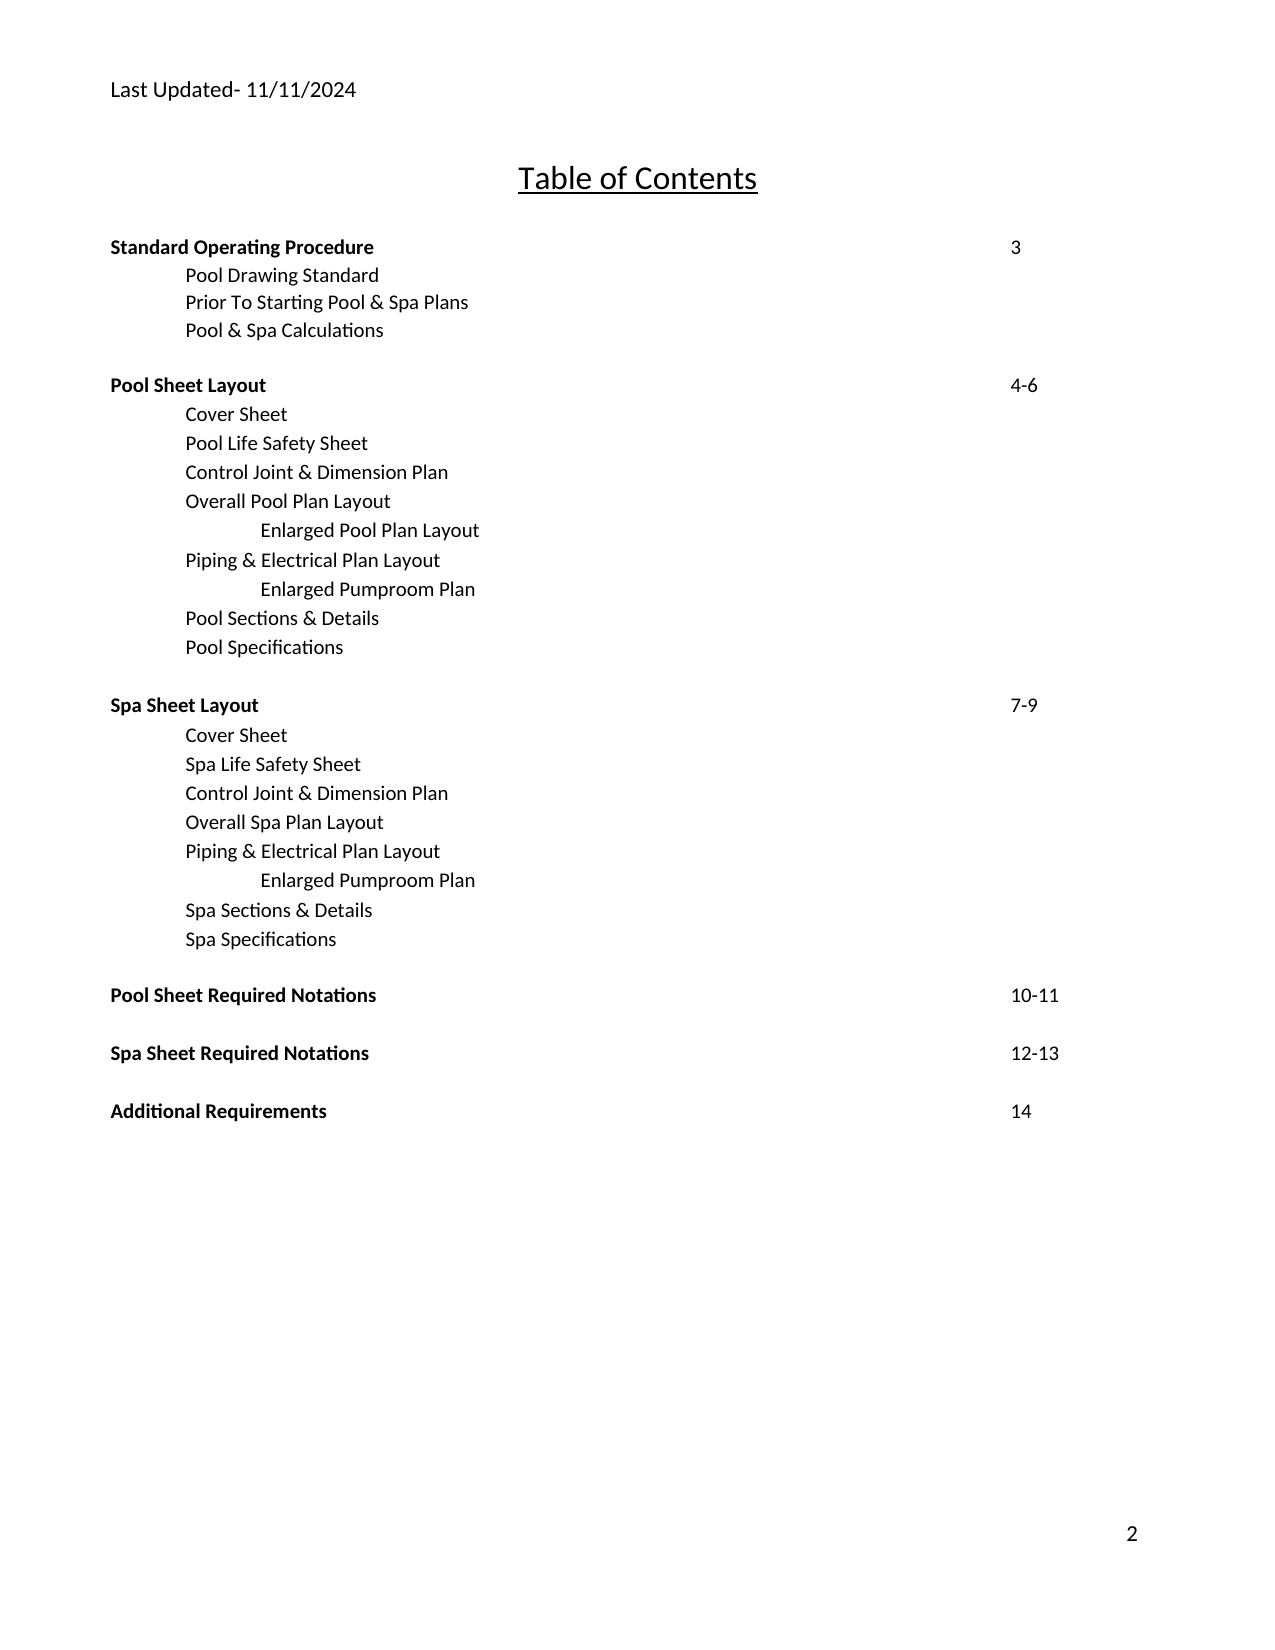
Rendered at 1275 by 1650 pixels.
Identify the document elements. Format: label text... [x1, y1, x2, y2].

text Table of Contents [150, 157, 1125, 198]
text Pool Sections & Details [110, 605, 1125, 631]
text Enlarged Pumproom Plan [110, 868, 1125, 893]
title Pool & Spa Calculations [110, 317, 1125, 343]
text Enlarged Pool Plan Layout [110, 518, 1125, 543]
text Cover Sheet [110, 401, 1125, 426]
text Pool Life Safety Sheet [110, 430, 1125, 456]
text Cover Sheet [110, 722, 1125, 747]
text Control Joint & Dimension Plan [110, 780, 1125, 806]
text Pool Sheet Required Notations 10-11 [110, 982, 1125, 1007]
text Piping & Electrical Plan Layout [110, 547, 1125, 572]
text Spa Sheet Required Notations 12-13 [110, 1040, 1125, 1066]
text Pool Sheet Layout 4-6 [110, 372, 1125, 397]
text Spa Specifications [110, 926, 1125, 951]
text Spa Sections & Details [110, 897, 1125, 922]
text Piping & Electrical Plan Layout [110, 838, 1125, 864]
title Pool Drawing Standard [110, 262, 1125, 287]
text Spa Sheet Layout 7-9 [110, 693, 1125, 718]
title Standard Operating Procedure 3 [110, 234, 1125, 259]
text Overall Pool Plan Layout [110, 488, 1125, 514]
text Overall Spa Plan Layout [110, 809, 1125, 835]
text Spa Life Safety Sheet [110, 751, 1125, 776]
text Control Joint & Dimension Plan [110, 459, 1125, 485]
text Pool Specifications [110, 634, 1125, 660]
text Additional Requirements 14 [110, 1098, 1125, 1124]
title Prior To Starting Pool & Spa Plans [110, 289, 1125, 315]
text Enlarged Pumproom Plan [110, 576, 1125, 601]
